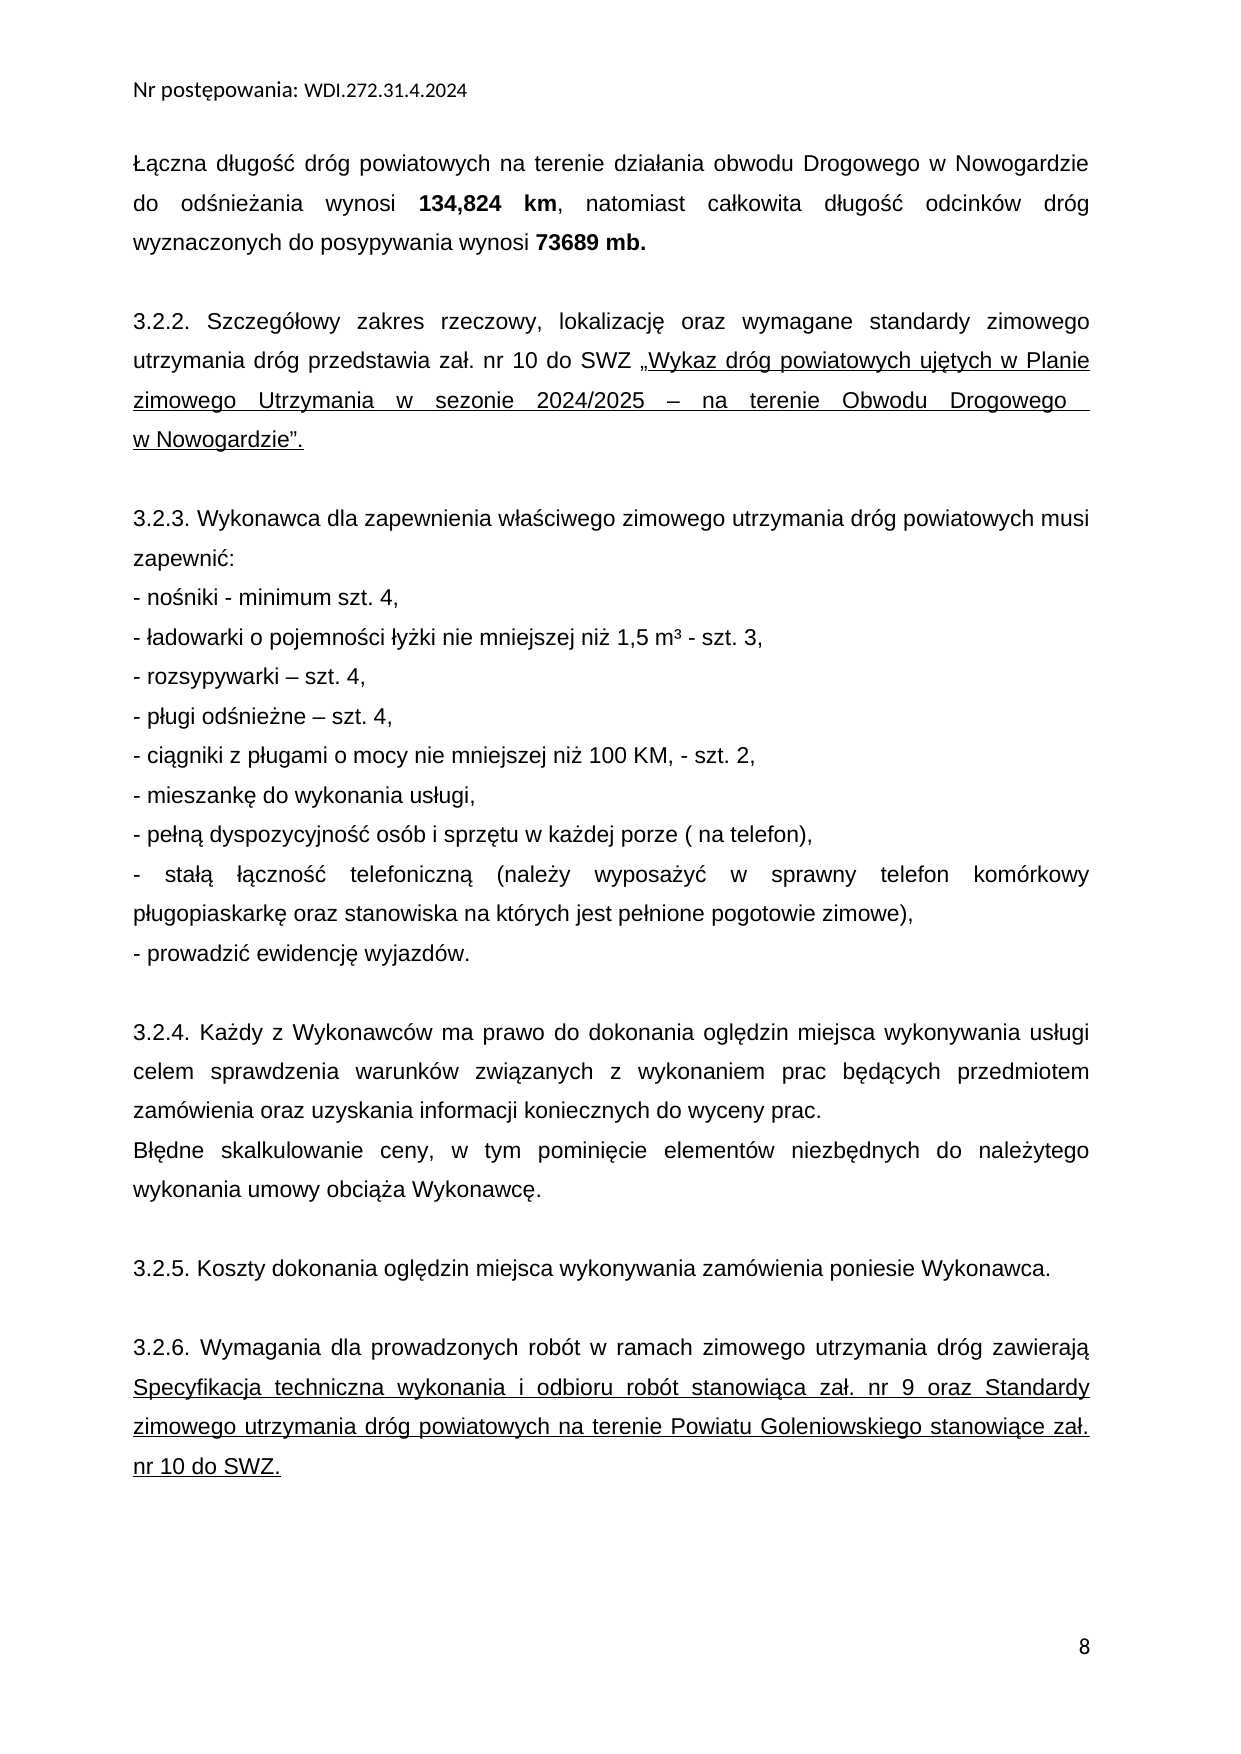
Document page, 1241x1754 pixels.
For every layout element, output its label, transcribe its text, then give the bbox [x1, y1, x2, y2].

text Błędne skalkulowanie ceny, w tym pominięcie elementów niezbędnych do należytego wykonania umowy obciąża Wykonawcę. [133, 1137, 1090, 1203]
text 3.2.4. Każdy z Wykonawców ma prawo do dokonania oględzin miejsca wykonywania usługi celem sprawdzenia warunków związanych z wykonaniem prac będących przedmiotem zamówienia oraz uzyskania informacji koniecznych do wyceny prac. [133, 1018, 1090, 1124]
text 3.2.2. Szczegółowy zakres rzeczowy, lokalizację oraz wymagane standardy zimowego utrzymania dróg przedstawia zał. nr 10 do SWZ „Wykaz dróg powiatowych ujętych w Planie zimowego Utrzymania w sezonie 2024/2025 – na terenie Obwodu Drogowego w Nowogardzie”. [133, 308, 1090, 410]
text - nośniki - minimum szt. 4, [133, 584, 1090, 611]
text 3.2.2. Szczegółowy zakres rzeczowy, lokalizację oraz wymagane standardy zimowego utrzymania dróg przedstawia zał. nr 10 do SWZ „Wykaz dróg powiatowych ujętych w Planie zimowego Utrzymania w sezonie 2024/2025 – na terenie Obwodu Drogowego w Nowogardzie”. [133, 411, 1090, 453]
text 3.2.6. Wymagania dla prowadzonych robót w ramach zimowego utrzymania dróg zawierają Specyfikacja techniczna wykonania i odbioru robót stanowiąca zał. nr 9 oraz Standardy zimowego utrzymania dróg powiatowych na terenie Powiatu Goleniowskiego stanowiące zał. nr 10 do SWZ. [133, 1437, 1090, 1479]
text - prowadzić ewidencję wyjazdów. [133, 939, 1090, 966]
text 3.2.3. Wykonawca dla zapewnienia właściwego zimowego utrzymania dróg powiatowych musi zapewnić: [133, 505, 1090, 571]
text - ciągniki z pługami o mocy nie mniejszej niż 100 KM, - szt. 2, [133, 742, 1090, 768]
text - mieszankę do wykonania usługi, [133, 782, 1090, 808]
text - rozsypywarki – szt. 4, [133, 663, 1090, 689]
text Łączna długość dróg powiatowych na terenie działania obwodu Drogowego w Nowogardzie do odśnieżania wynosi 134,824 km, natomiast całkowita długość odcinków dróg wyznaczonych do posypywania wynosi 73689 mb. [133, 150, 1090, 255]
text 3.2.5. Koszty dokonania oględzin miejsca wykonywania zamówienia poniesie Wykonawca. [133, 1255, 1090, 1282]
text - ładowarki o pojemności łyżki nie mniejszej niż 1,5 m³ - szt. 3, [133, 624, 1090, 650]
text - stałą łączność telefoniczną (należy wyposażyć w sprawny telefon komórkowy pługopiaskarkę oraz stanowiska na których jest pełnione pogotowie zimowe), [133, 861, 1090, 926]
text 3.2.6. Wymagania dla prowadzonych robót w ramach zimowego utrzymania dróg zawierają Specyfikacja techniczna wykonania i odbioru robót stanowiąca zał. nr 9 oraz Standardy zimowego utrzymania dróg powiatowych na terenie Powiatu Goleniowskiego stanowiące zał. nr 10 do SWZ. [133, 1334, 1090, 1397]
text 3.2.6. Wymagania dla prowadzonych robót w ramach zimowego utrzymania dróg zawierają Specyfikacja techniczna wykonania i odbioru robót stanowiąca zał. nr 9 oraz Standardy zimowego utrzymania dróg powiatowych na terenie Powiatu Goleniowskiego stanowiące zał. nr 10 do SWZ. [133, 1398, 1090, 1436]
text - pługi odśnieżne – szt. 4, [133, 703, 1090, 729]
text - pełną dyspozycyjność osób i sprzętu w każdej porze ( na telefon), [133, 821, 1090, 847]
